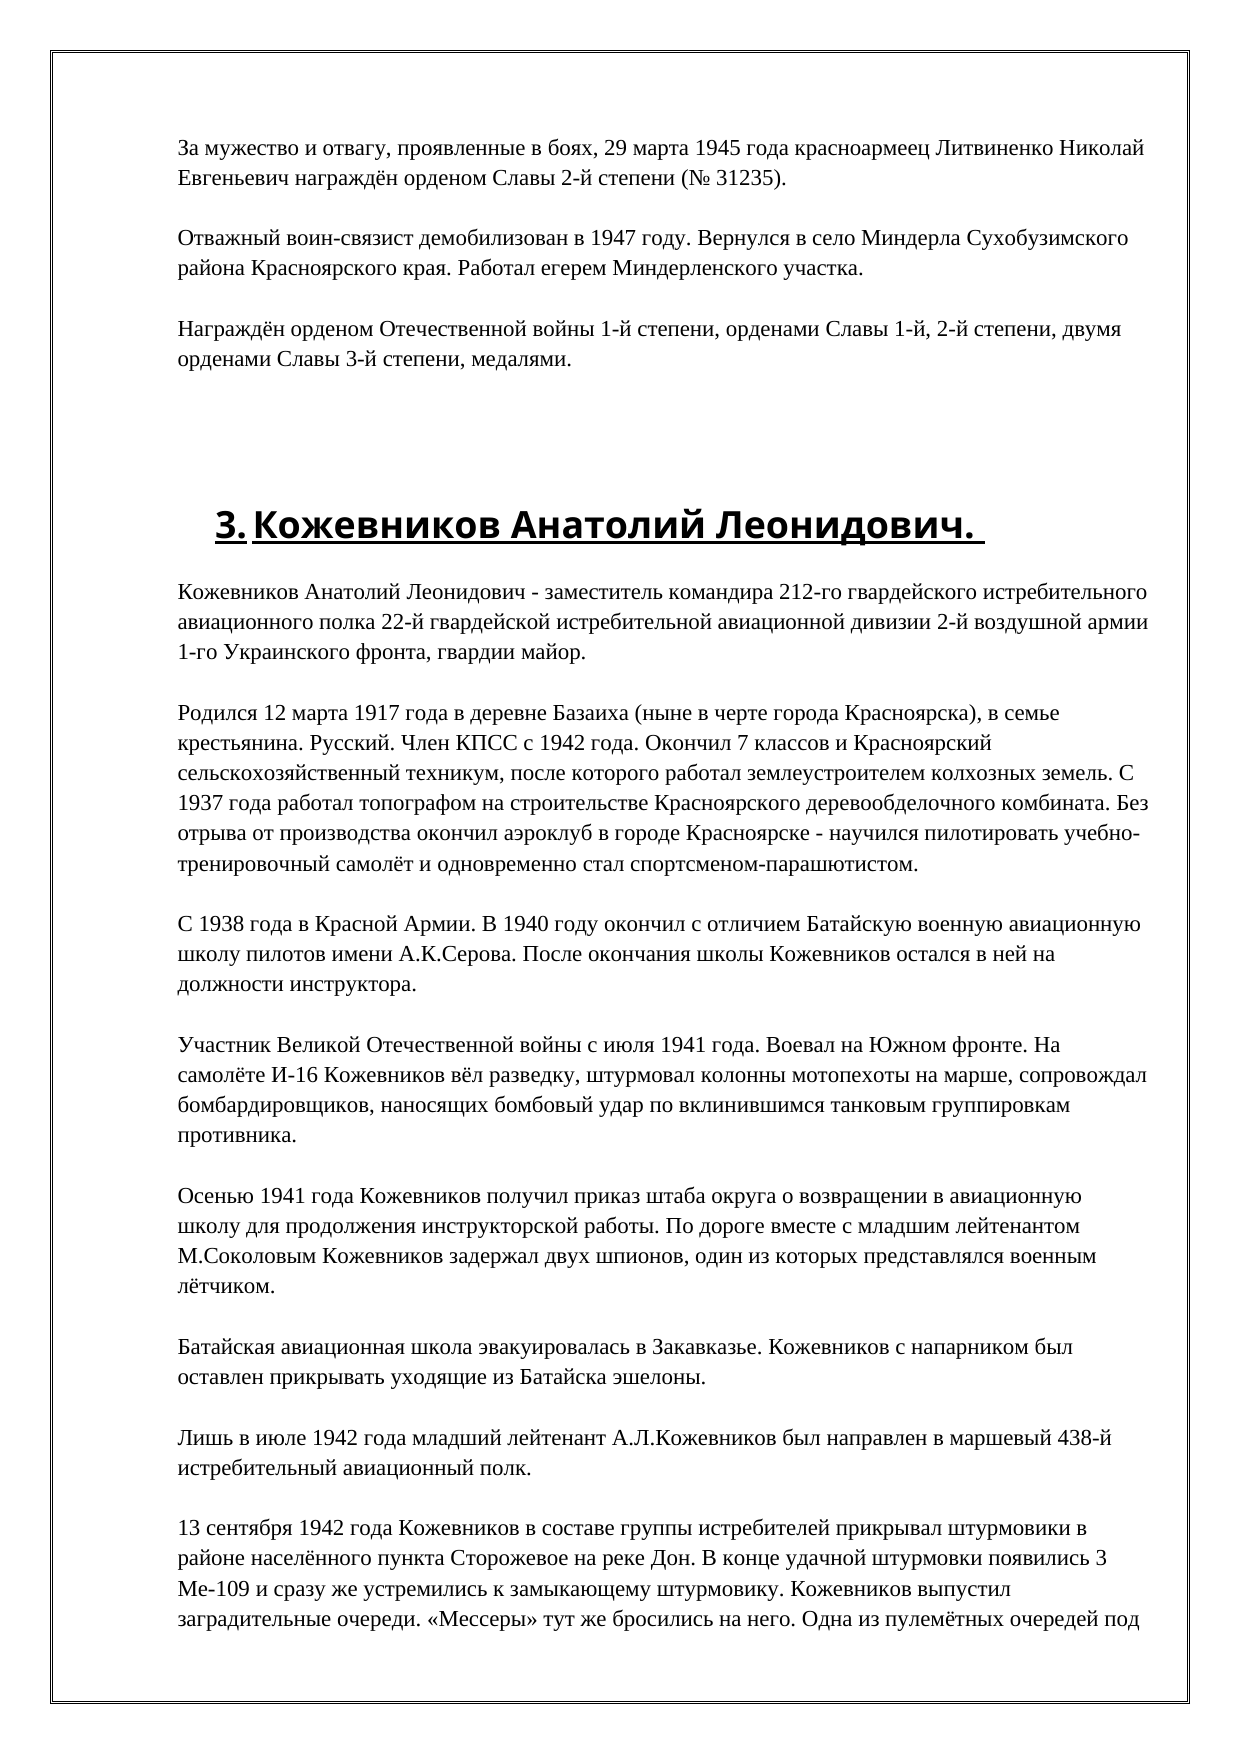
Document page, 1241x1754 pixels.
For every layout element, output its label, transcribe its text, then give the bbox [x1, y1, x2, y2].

list Кожевников Анатолий Леонидович. [215, 498, 1152, 549]
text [177, 578, 1152, 1631]
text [177, 103, 1152, 371]
